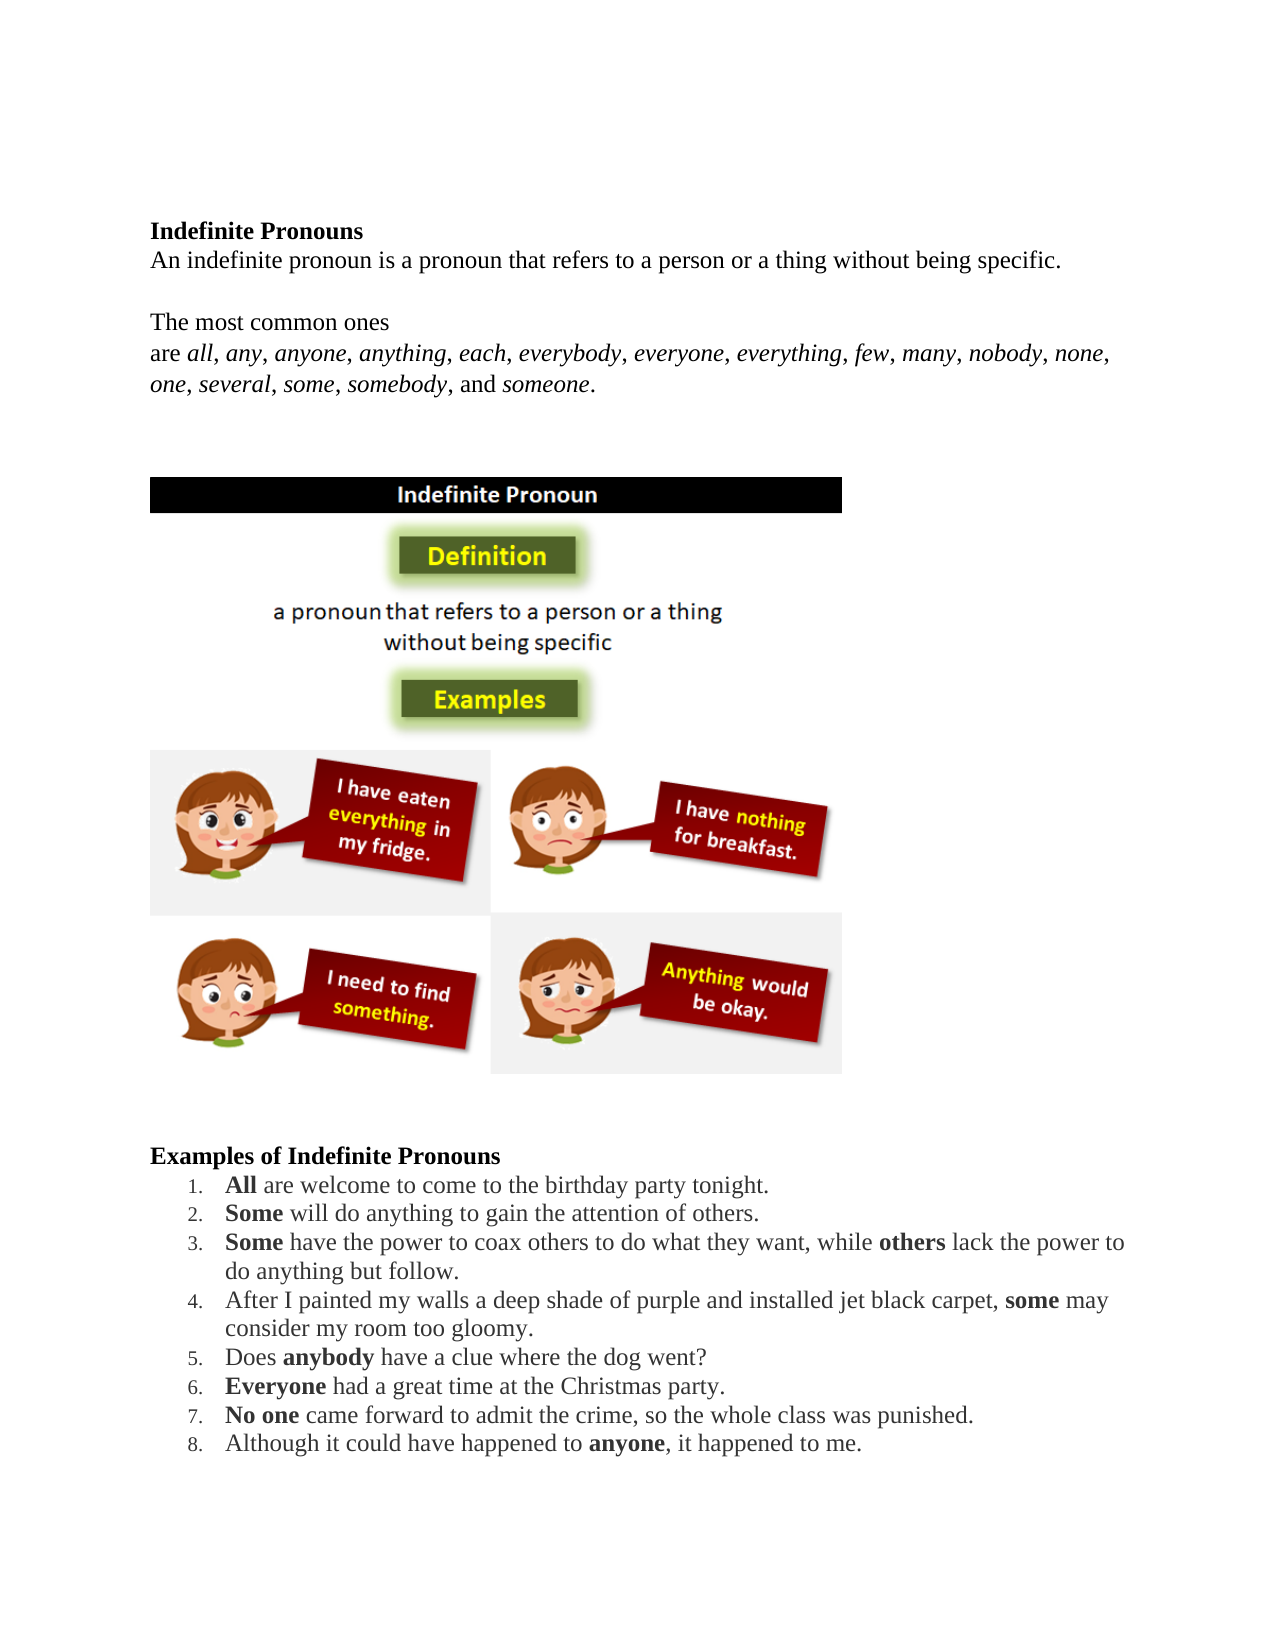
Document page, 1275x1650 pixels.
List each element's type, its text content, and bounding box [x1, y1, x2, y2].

list Everyone had a great time at the Christmas party. [187, 1371, 1125, 1400]
list Some have the power to coax others to do what they want, while others lack the power to do anything but follow. [187, 1227, 1125, 1285]
picture [150, 477, 842, 1074]
list All are welcome to come to the birthday party tonight. [187, 1170, 1125, 1198]
list No one came forward to admit the crime, so the whole class was punished. [187, 1400, 1125, 1428]
subtitle Indefinite Pronouns [150, 216, 1125, 245]
list Does anybody have a clue where the dog went? [187, 1342, 1125, 1371]
list After I painted my walls a deep shade of purple and installed jet black carpet, some may consider my room too gloomy. [187, 1285, 1125, 1342]
subtitle Examples of Indefinite Pronouns [150, 1141, 1125, 1170]
text An indefinite pronoun is a pronoun that refers to a person or a thing without being specific. The most common ones are all, any, anyone, anything, each, everybody, everyone, everything, few, many, nobody, none, one, several, some, somebody, and someone. [150, 245, 1125, 459]
list Although it could have happened to anyone, it happened to me. [187, 1428, 1125, 1457]
list Some will do anything to gain the attention of others. [187, 1198, 1125, 1227]
